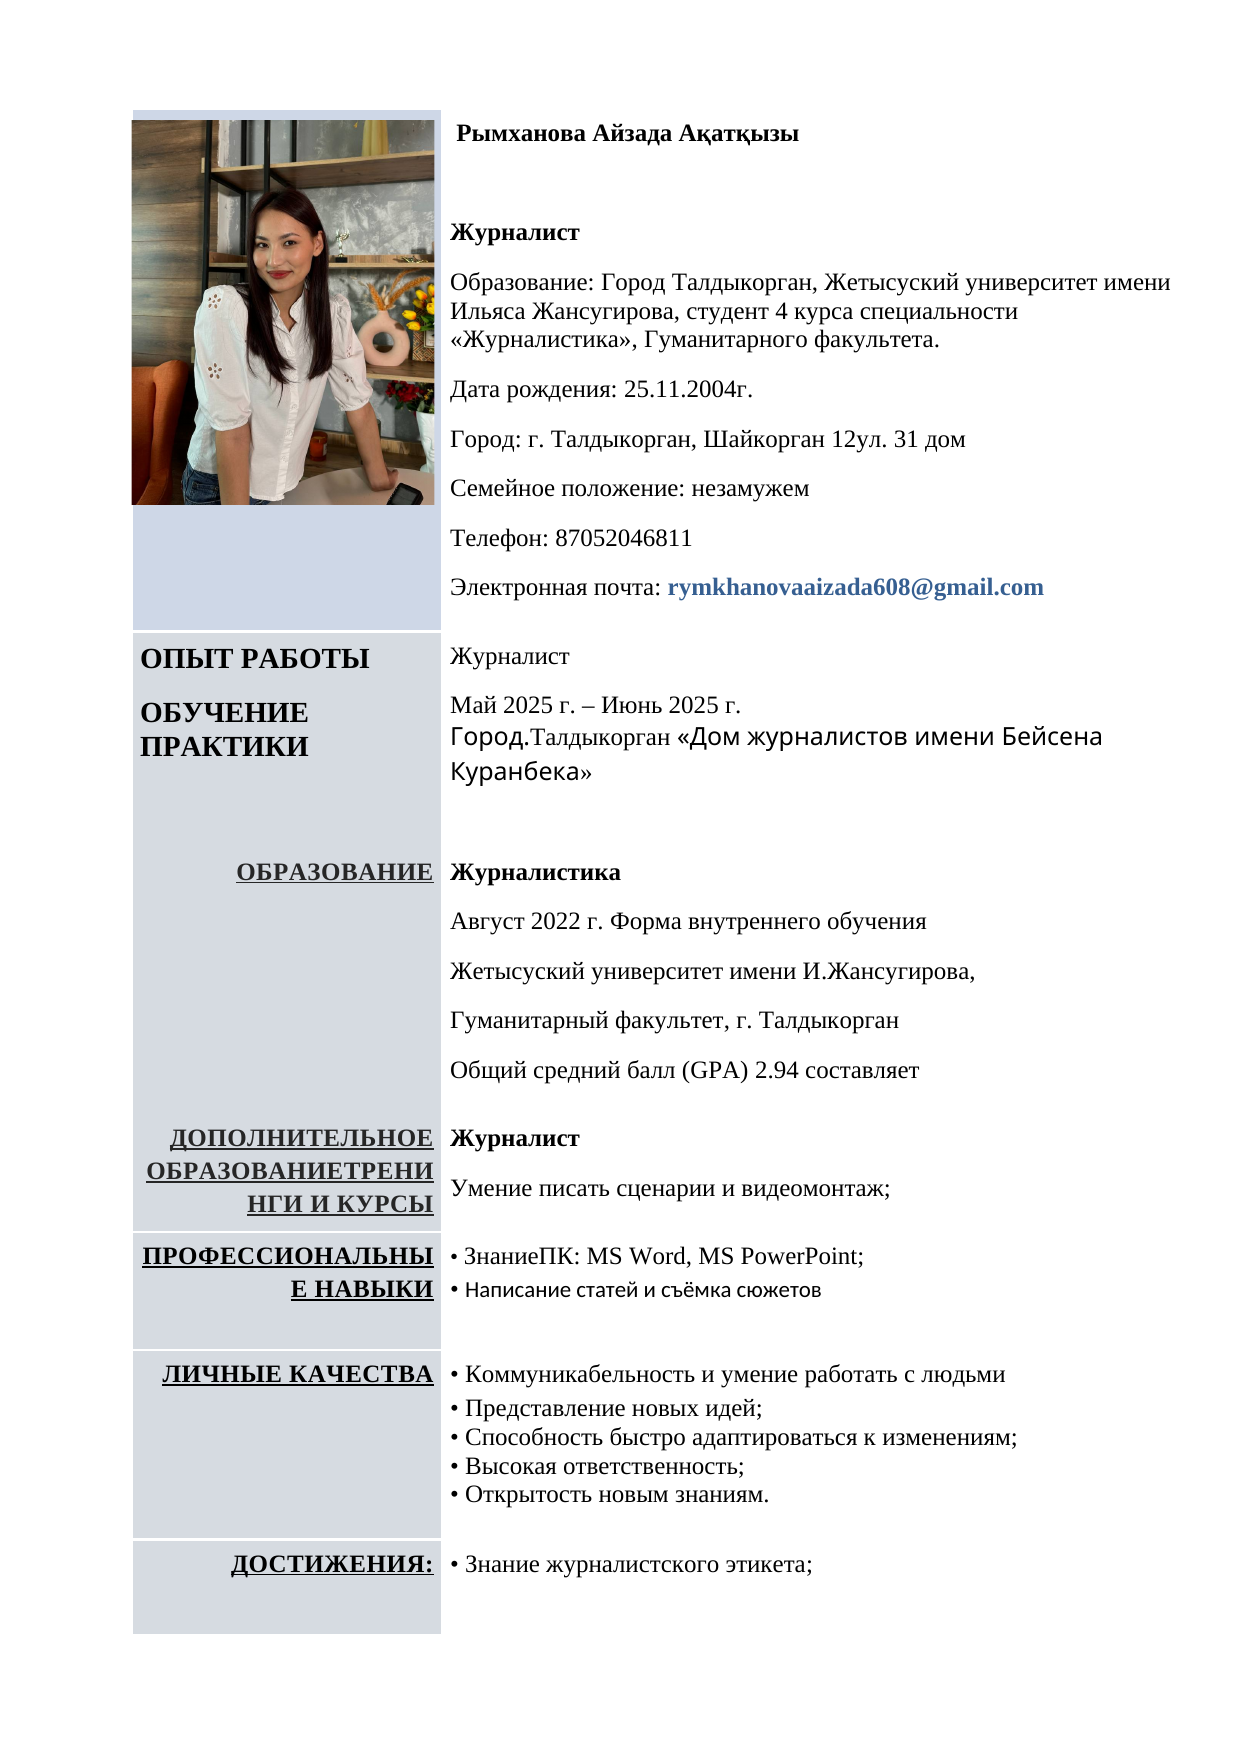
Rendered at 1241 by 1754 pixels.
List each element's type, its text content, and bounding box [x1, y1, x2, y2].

table_cell ДОСТИЖЕНИЯ: [133, 1541, 441, 1634]
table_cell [443, 1541, 1180, 1634]
picture [131, 120, 435, 505]
table_cell Журналист Май 2025 г. – Июнь 2025 г. Город.Талдыкорган «Дом журналистов имени Бейcена Куранбека» [443, 633, 1180, 846]
table_header [133, 110, 441, 630]
table_cell ОБРАЗОВАНИЕ [133, 846, 441, 1113]
table_cell Журналист Умение писать сценарии и видеомонтаж; [443, 1115, 1180, 1231]
table_cell ЛИЧНЫЕ КАЧЕСТВА [133, 1351, 441, 1538]
table_cell ПРОФЕССИОНАЛЬНЫЕ НАВЫКИ [133, 1233, 441, 1349]
table_header Рымханова Айзада Ақатқызы Журналист Образование: Город Талдыкорган, Жетысуский университет имени Ильяса Жансугирова, студент 4 курса специальности «Журналистика», Гуманитарного факультета. Дата рождения: 25.11.2004г. Город: г. Талдыкорган, Шайкорган 12ул. 31 дом Семейное положение: незамужем Телефон: 87052046811 Электронная почта: rymkhanovaaizada608@gmail.com [443, 110, 1180, 630]
table_cell ДОПОЛНИТЕЛЬНОЕ ОБРАЗОВАНИЕТРЕНИНГИ И КУРСЫ [133, 1113, 441, 1231]
table_cell • Коммуникабельность и умение работать с людьми • Представление новых идей; • Способность быстро адаптироваться к изменениям; • Высокая ответственность; • Открытость новым знаниям. [443, 1351, 1180, 1538]
table_cell • ЗнаниеПК: MS Word, MS PowerPoint; • Написание статей и съёмка сюжетов [443, 1233, 1180, 1349]
table_cell ОПЫТ РАБОТЫ ОБУЧЕНИЕ ПРАКТИКИ [133, 633, 441, 846]
table_cell Журналистика Август 2022 г. Форма внутреннего обучения Жетысуский университет имени И.Жансугирова, Гуманитарный факультет, г. Талдыкорган Общий средний балл (GPA) 2.94 составляет [443, 848, 1180, 1113]
